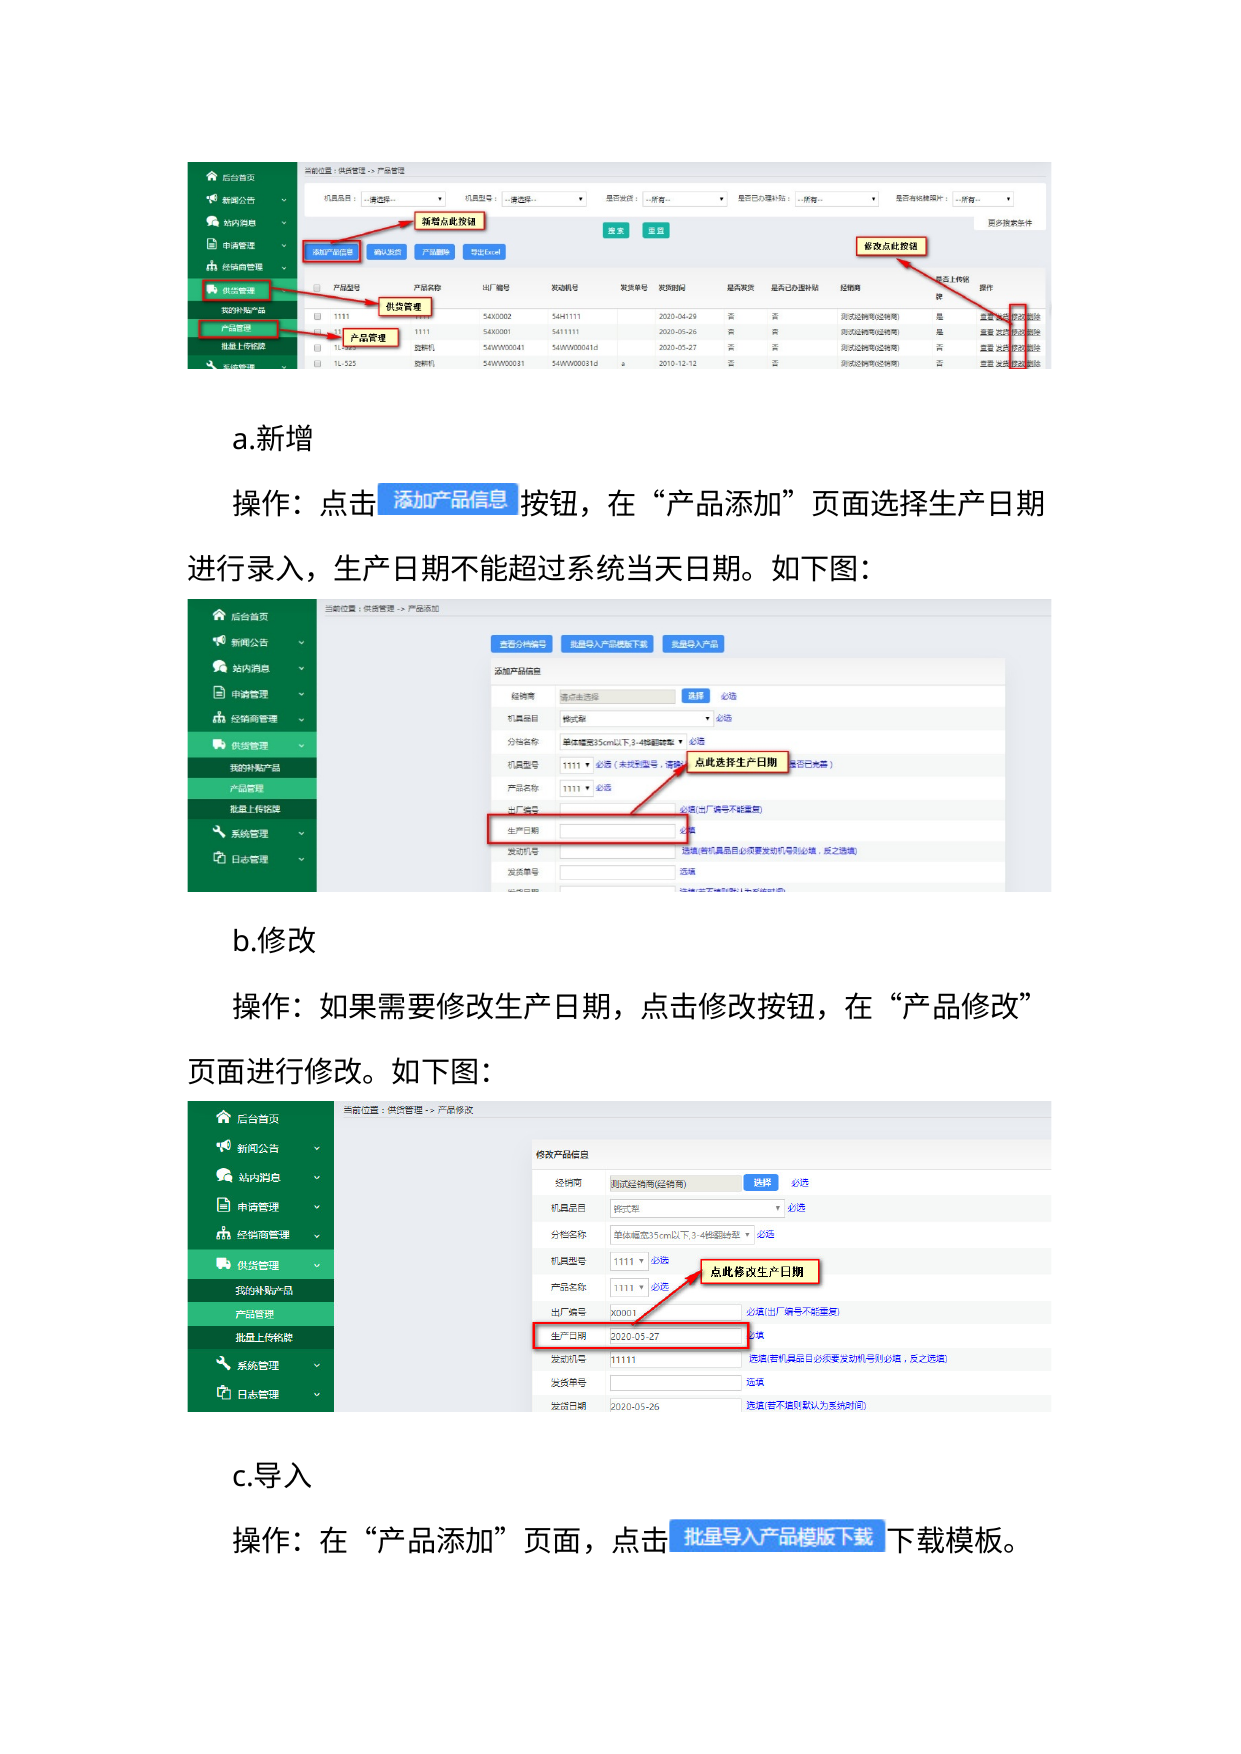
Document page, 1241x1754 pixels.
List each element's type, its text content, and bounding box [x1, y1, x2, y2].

picture [187, 1101, 1052, 1412]
list 操作：点击按钮，在“产品添加”页面选择生产日期进行录入，生产日期不能超过系统当天日期。如下图： [187, 469, 1053, 599]
list c.导入 [187, 1442, 1053, 1507]
picture [187, 599, 1052, 892]
picture [669, 1519, 887, 1552]
picture [187, 162, 1052, 369]
list b.修改 [187, 907, 1053, 972]
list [187, 1507, 1053, 1572]
list a.新增 [187, 404, 1053, 469]
list 操作：如果需要修改生产日期，点击修改按钮，在“产品修改”页面进行修改。如下图： [187, 972, 1053, 1102]
picture [377, 483, 520, 515]
